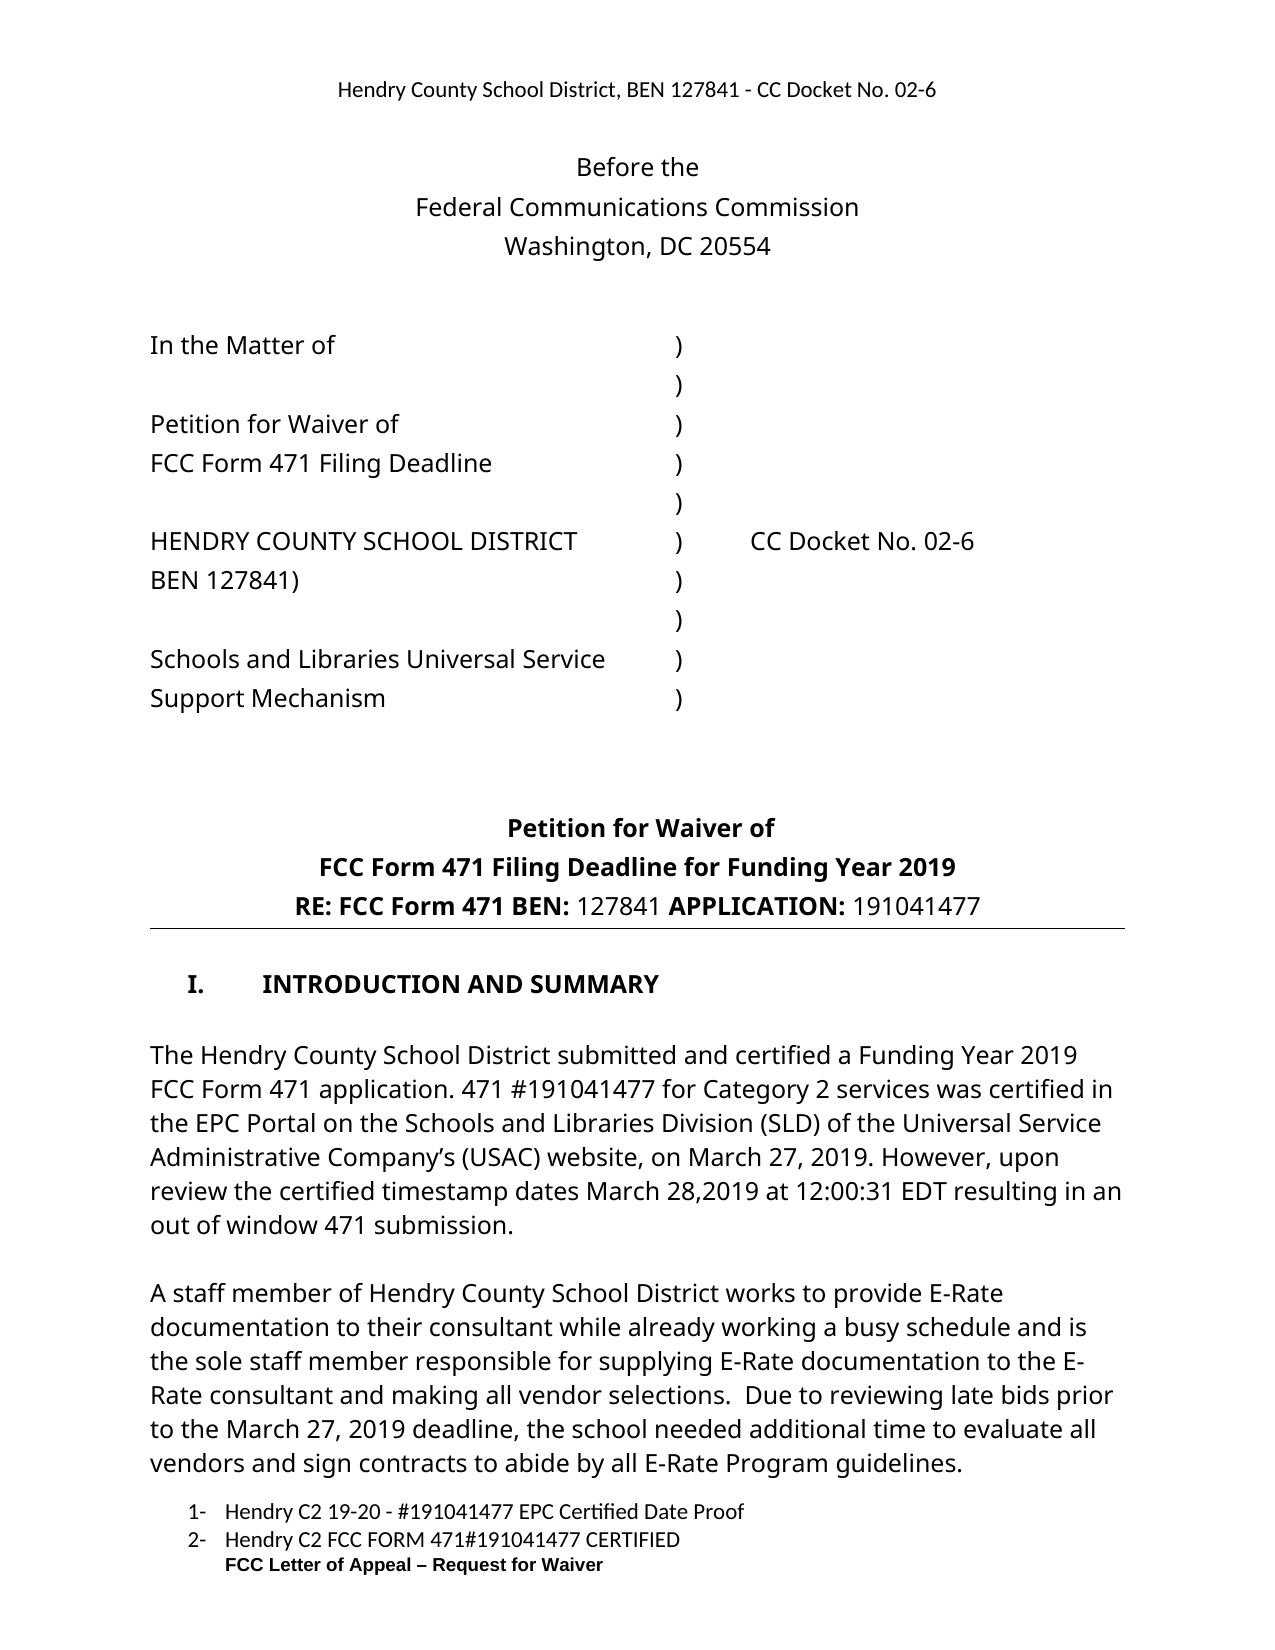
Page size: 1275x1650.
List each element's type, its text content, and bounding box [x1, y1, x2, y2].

text FCC Form 471 Filing Deadline ) [150, 445, 1125, 479]
text Before the [150, 150, 1125, 184]
text A staff member of Hendry County School District works to provide E-Rate documentation to their consultant while already working a busy schedule and is the sole staff member responsible for supplying E-Rate documentation to the E-Rate consultant and making all vendor selections. Due to reviewing late bids prior to the March 27, 2019 deadline, the school needed additional time to evaluate all vendors and sign contracts to abide by all E-Rate Program guidelines. [150, 1276, 1125, 1480]
text ) [150, 367, 1125, 401]
text The Hendry County School District submitted and certified a Funding Year 2019 FCC Form 471 application. 471 #191041477 for Category 2 services was certified in the EPC Portal on the Schools and Libraries Division (SLD) of the Universal Service Administrative Company’s (USAC) website, on March 27, 2019. However, upon review the certified timestamp dates March 28,2019 at 12:00:31 EDT resulting in an out of window 471 submission. [150, 1037, 1125, 1242]
text Schools and Libraries Universal Service ) [150, 641, 1125, 675]
text ) [150, 602, 1125, 636]
list INTRODUCTION AND SUMMARY [187, 967, 1125, 1001]
text In the Matter of ) [150, 328, 1125, 362]
text Federal Communications Commission [150, 189, 1125, 223]
text Petition for Waiver of ) [150, 406, 1125, 440]
text Washington, DC 20554 [150, 228, 1125, 262]
text Petition for Waiver of [150, 810, 1125, 844]
text HENDRY COUNTY SCHOOL DISTRICT ) CC Docket No. 02-6 [150, 524, 1125, 558]
text FCC Form 471 Filing Deadline for Funding Year 2019 [150, 849, 1125, 883]
text Support Mechanism ) [150, 680, 1125, 714]
text BEN 127841) ) [150, 563, 1125, 597]
text RE: FCC Form 471 BEN: 127841 APPLICATION: 191041477 [150, 888, 1125, 923]
text ) [150, 484, 1125, 519]
